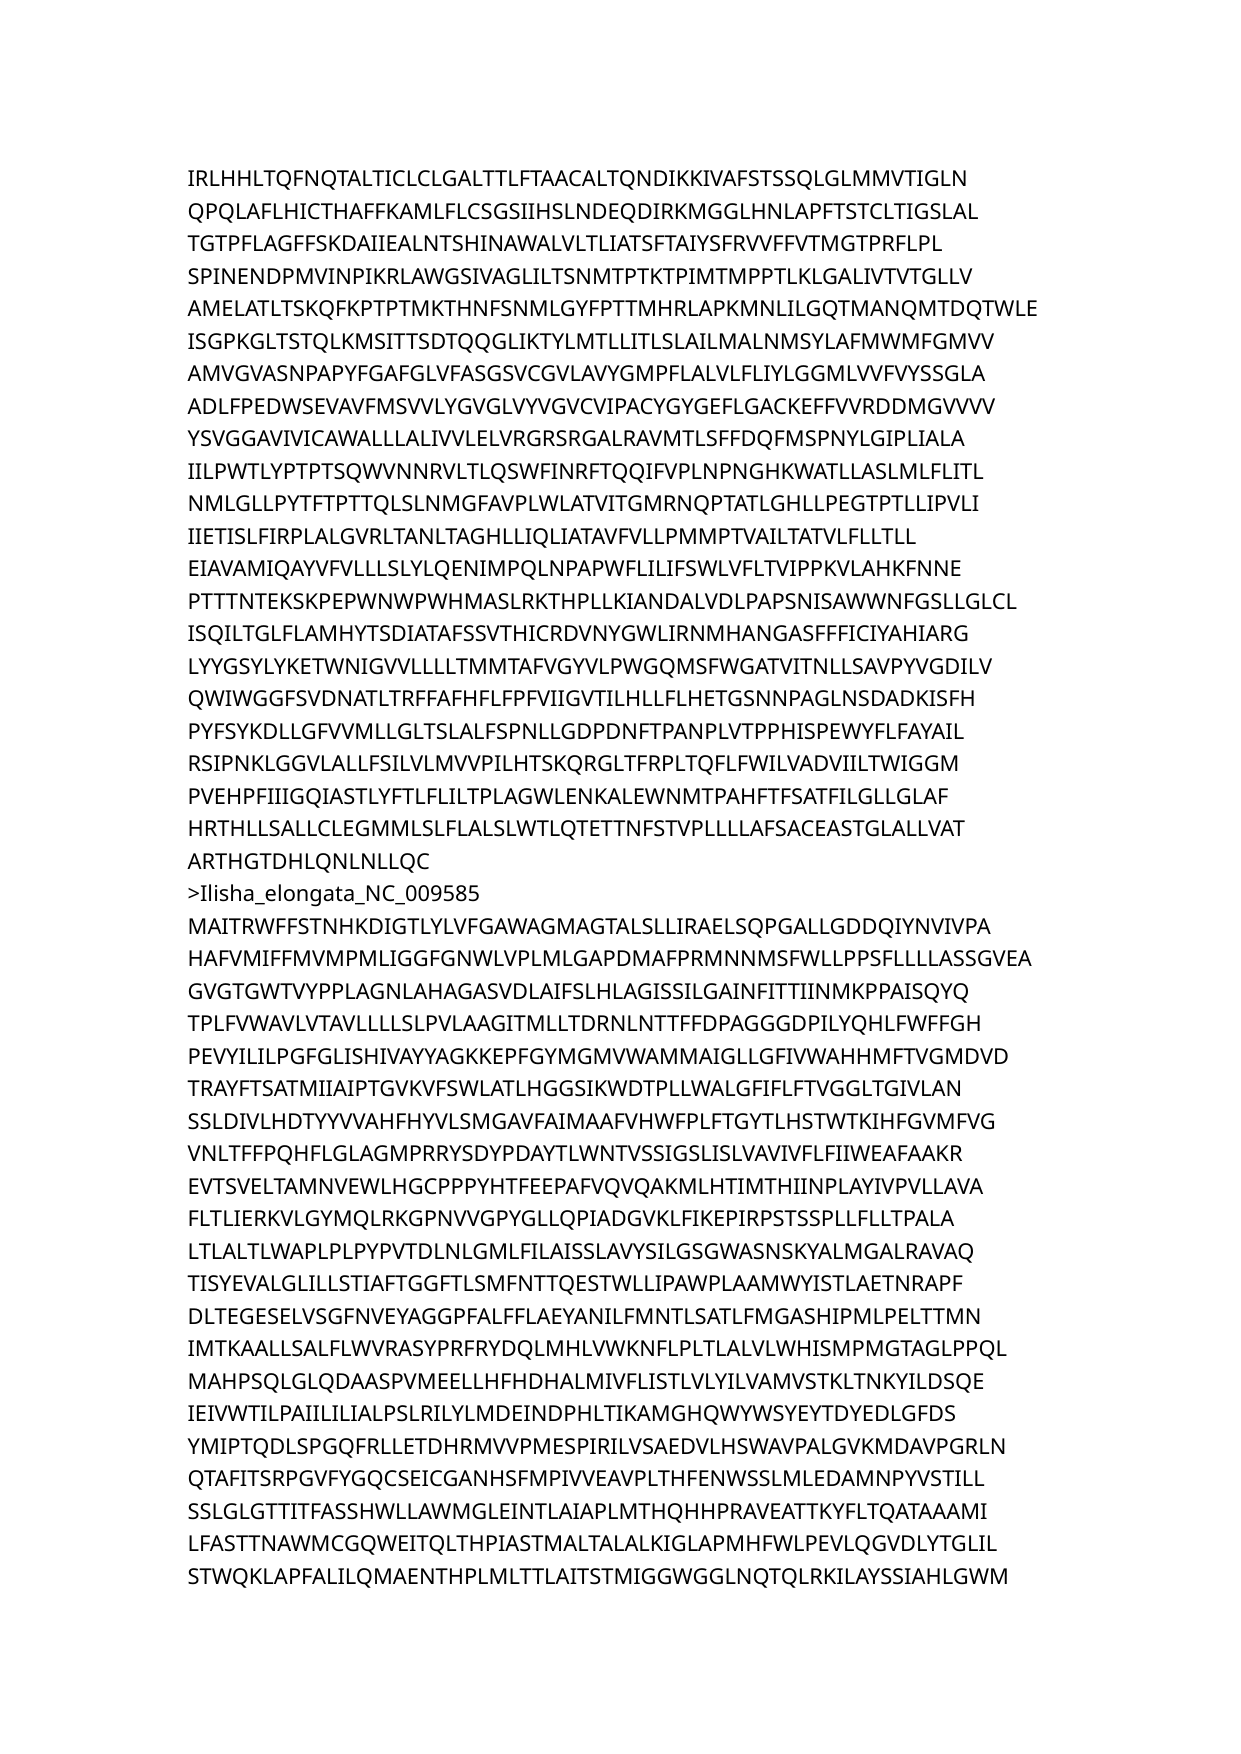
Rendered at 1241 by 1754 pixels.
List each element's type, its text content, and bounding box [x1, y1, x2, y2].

text PTTTNTEKSKPEPWNWPWHMASLRKTHPLLKIANDALVDLPAPSNISAWWNFGSLLGLCL [187, 584, 1053, 617]
text QWIWGGFSVDNATLTRFFAFHFLFPFVIIGVTILHLLFLHETGSNNPAGLNSDADKISFH [187, 682, 1053, 714]
text LYYGSYLYKETWNIGVVLLLLTMMTAFVGYVLPWGQMSFWGATVITNLLSAVPYVGDILV [187, 649, 1053, 682]
text NMLGLLPYTFTPTTQLSLNMGFAVPLWLATVITGMRNQPTATLGHLLPEGTPTLLIPVLI [187, 487, 1053, 519]
text PEVYILILPGFGLISHIVAYYAGKKEPFGYMGMVWAMMAIGLLGFIVWAHHMFTVGMDVD [187, 1039, 1053, 1072]
text HRTHLLSALLCLEGMMLSLFLALSLWTLQTETTNFSTVPLLLLAFSACEASTGLALLVAT [187, 812, 1053, 844]
text SSLDIVLHDTYYVVAHFHYVLSMGAVFAIMAAFVHWFPLFTGYTLHSTWTKIHFGVMFVG [187, 1104, 1053, 1137]
text RSIPNKLGGVLALLFSILVLMVVPILHTSKQRGLTFRPLTQFLFWILVADVIILTWIGGM [187, 747, 1053, 779]
text FLTLIERKVLGYMQLRKGPNVVGPYGLLQPIADGVKLFIKEPIRPSTSSPLLFLLTPALA [187, 1202, 1053, 1234]
text TRAYFTSATMIIAIPTGVKVFSWLATLHGGSIKWDTPLLWALGFIFLFTVGGLTGIVLAN [187, 1072, 1053, 1104]
text ADLFPEDWSEVAVFMSVVLYGVGLVYVGVCVIPACYGYGEFLGACKEFFVVRDDMGVVVV [187, 389, 1053, 422]
text EVTSVELTAMNVEWLHGCPPPYHTFEEPAFVQVQAKMLHTIMTHIINPLAYIVPVLLAVA [187, 1169, 1053, 1202]
text YSVGGAVIVICAWALLLALIVVLELVRGRSRGALRAVMTLSFFDQFMSPNYLGIPLIALA [187, 422, 1053, 454]
text HAFVMIFFMVMPMLIGGFGNWLVPLMLGAPDMAFPRMNNMSFWLLPPSFLLLLASSGVEA [187, 942, 1053, 974]
text VNLTFFPQHFLGLAGMPRRYSDYPDAYTLWNTVSSIGSLISLVAVIVFLFIIWEAFAAKR [187, 1137, 1053, 1169]
text GVGTGWTVYPPLAGNLAHAGASVDLAIFSLHLAGISSILGAINFITTIINMKPPAISQYQ [187, 974, 1053, 1007]
text >Ilisha_elongata_NC_009585 [187, 877, 1053, 909]
text IILPWTLYPTPTSQWVNNRVLTLQSWFINRFTQQIFVPLNPNGHKWATLLASLMLFLITL [187, 454, 1053, 487]
text SSLGLGTTITFASSHWLLAWMGLEINTLAIAPLMTHQHHPRAVEATTKYFLTQATAAAMI [187, 1494, 1053, 1527]
text ISQILTGLFLAMHYTSDIATAFSSVTHICRDVNYGWLIRNMHANGASFFFICIYAHIARG [187, 617, 1053, 649]
text IIETISLFIRPLALGVRLTANLTAGHLLIQLIATAVFVLLPMMPTVAILTATVLFLLTLL [187, 519, 1053, 552]
text PYFSYKDLLGFVVMLLGLTSLALFSPNLLGDPDNFTPANPLVTPPHISPEWYFLFAYAIL [187, 714, 1053, 747]
text MAHPSQLGLQDAASPVMEELLHFHDHALMIVFLISTLVLYILVAMVSTKLTNKYILDSQE [187, 1364, 1053, 1397]
text AMELATLTSKQFKPTPTMKTHNFSNMLGYFPTTMHRLAPKMNLILGQTMANQMTDQTWLE [187, 292, 1053, 324]
text SPINENDPMVINPIKRLAWGSIVAGLILTSNMTPTKTPIMTMPPTLKLGALIVTVTGLLV [187, 259, 1053, 292]
text EIAVAMIQAYVFVLLLSLYLQENIMPQLNPAPWFLILIFSWLVFLTVIPPKVLAHKFNNE [187, 552, 1053, 584]
text TPLFVWAVLVTAVLLLLSLPVLAAGITMLLTDRNLNTTFFDPAGGGDPILYQHLFWFFGH [187, 1007, 1053, 1039]
text ISGPKGLTSTQLKMSITTSDTQQGLIKTYLMTLLITLSLAILMALNMSYLAFMWMFGMVV [187, 324, 1053, 357]
text LTLALTLWAPLPLPYPVTDLNLGMLFILAISSLAVYSILGSGWASNSKYALMGALRAVAQ [187, 1234, 1053, 1267]
text AMVGVASNPAPYFGAFGLVFASGSVCGVLAVYGMPFLALVLFLIYLGGMLVVFVYSSGLA [187, 357, 1053, 389]
text YMIPTQDLSPGQFRLLETDHRMVVPMESPIRILVSAEDVLHSWAVPALGVKMDAVPGRLN [187, 1429, 1053, 1462]
text TISYEVALGLILLSTIAFTGGFTLSMFNTTQESTWLLIPAWPLAAMWYISTLAETNRAPF [187, 1267, 1053, 1299]
text DLTEGESELVSGFNVEYAGGPFALFFLAEYANILFMNTLSATLFMGASHIPMLPELTTMN [187, 1299, 1053, 1332]
text IMTKAALLSALFLWVRASYPRFRYDQLMHLVWKNFLPLTLALVLWHISMPMGTAGLPPQL [187, 1332, 1053, 1364]
text QPQLAFLHICTHAFFKAMLFLCSGSIIHSLNDEQDIRKMGGLHNLAPFTSTCLTIGSLAL [187, 194, 1053, 227]
text TGTPFLAGFFSKDAIIEALNTSHINAWALVLTLIATSFTAIYSFRVVFFVTMGTPRFLPL [187, 227, 1053, 259]
text IRLHHLTQFNQTALTICLCLGALTTLFTAACALTQNDIKKIVAFSTSSQLGLMMVTIGLN [187, 162, 1053, 194]
text ARTHGTDHLQNLNLLQC [187, 844, 1053, 877]
text PVEHPFIIIGQIASTLYFTLFLILTPLAGWLENKALEWNMTPAHFTFSATFILGLLGLAF [187, 779, 1053, 812]
text LFASTTNAWMCGQWEITQLTHPIASTMALTALALKIGLAPMHFWLPEVLQGVDLYTGLIL [187, 1527, 1053, 1559]
text IEIVWTILPAIILILIALPSLRILYLMDEINDPHLTIKAMGHQWYWSYEYTDYEDLGFDS [187, 1397, 1053, 1429]
text QTAFITSRPGVFYGQCSEICGANHSFMPIVVEAVPLTHFENWSSLMLEDAMNPYVSTILL [187, 1462, 1053, 1494]
text STWQKLAPFALILQMAENTHPLMLTTLAITSTMIGGWGGLNQTQLRKILAYSSIAHLGWM [187, 1559, 1053, 1592]
text MAITRWFFSTNHKDIGTLYLVFGAWAGMAGTALSLLIRAELSQPGALLGDDQIYNVIVPA [187, 909, 1053, 942]
